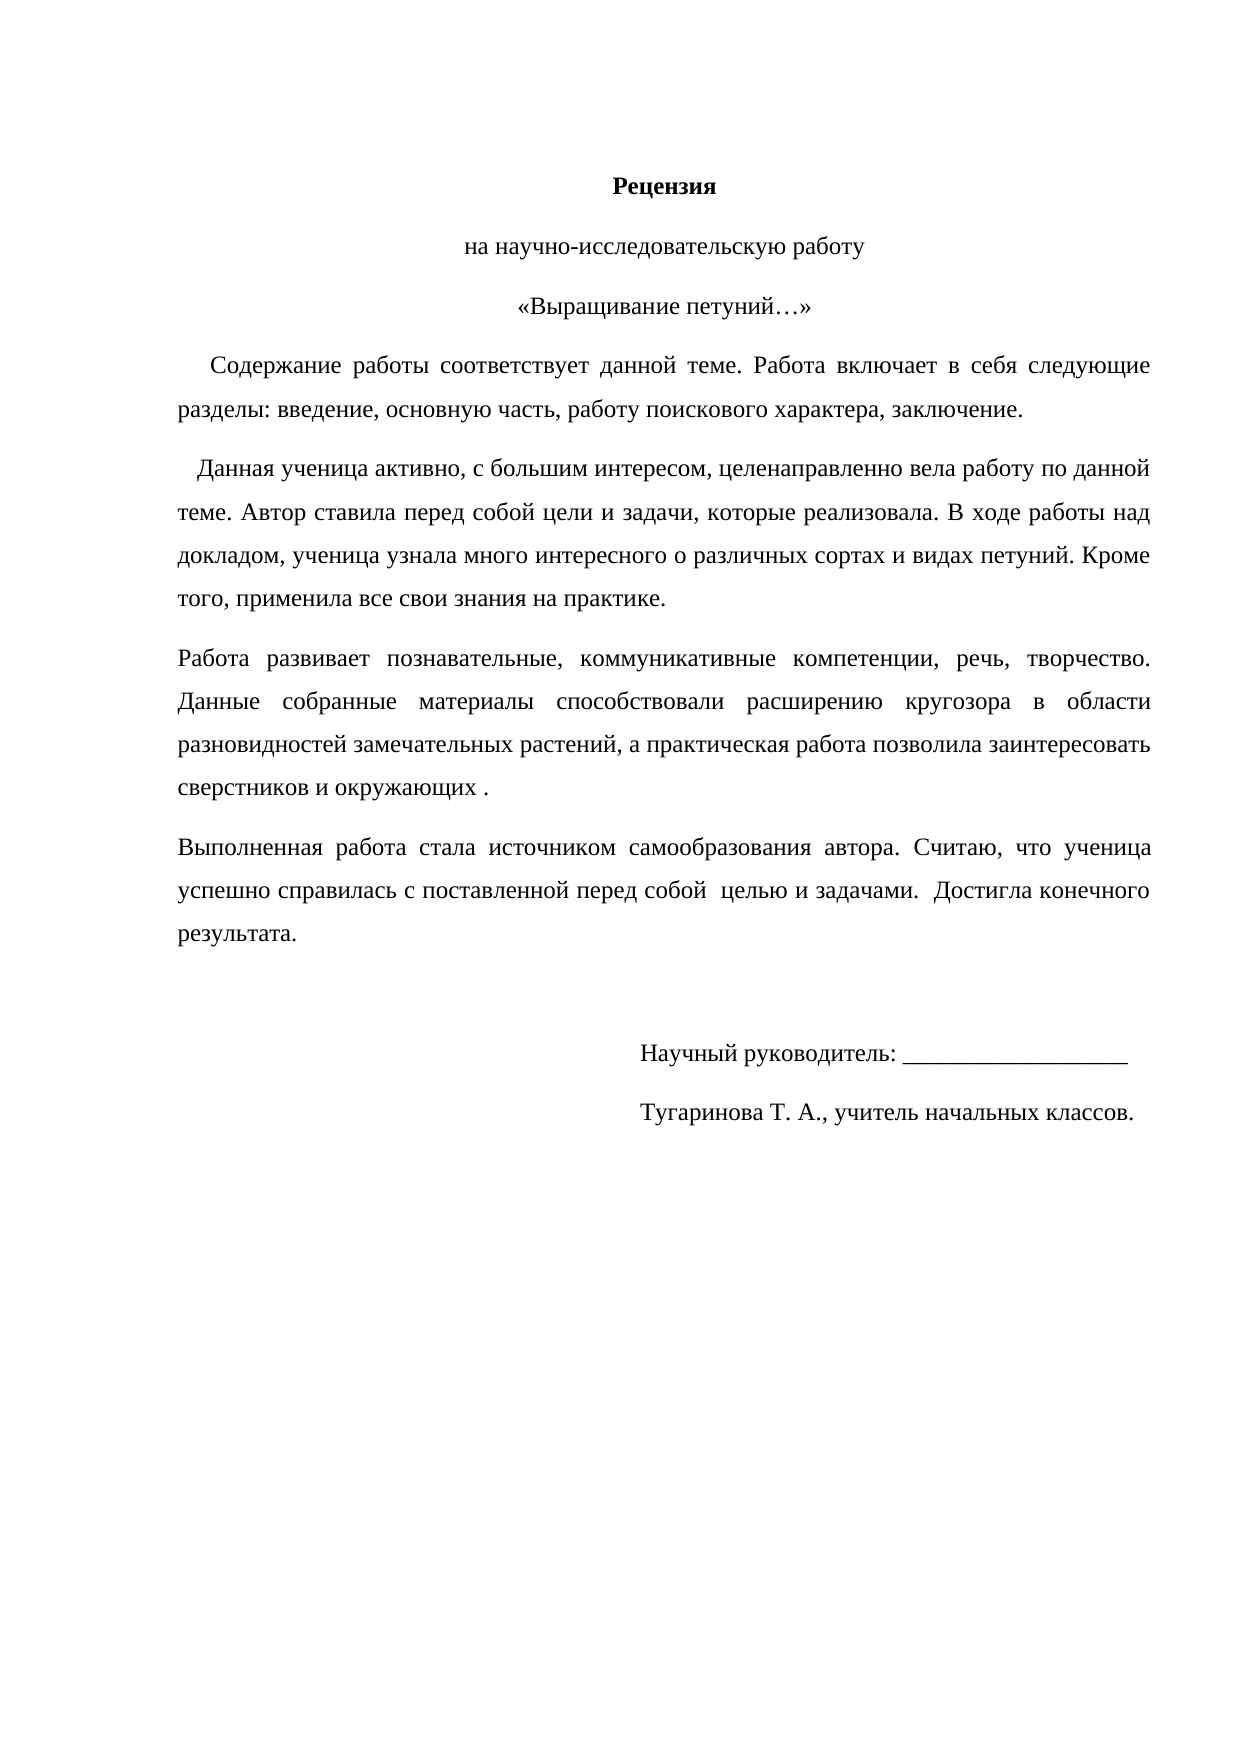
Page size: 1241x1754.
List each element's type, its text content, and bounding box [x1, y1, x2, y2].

text Данная ученица активно, с большим интересом, целенаправленно вела работу по данной теме. Автор ставила перед собой цели и задачи, которые реализовала. В ходе работы над докладом, ученица узнала много интересного о различных сортах и видах петуний. Кроме того, применила все свои знания на практике. [177, 453, 1152, 612]
text Научный руководитель: __________________ [177, 1038, 1152, 1066]
text Содержание работы соответствует данной теме. Работа включает в себя следующие разделы: введение, основную часть, работу поискового характера, заключение. [177, 351, 1152, 422]
text на научно-исследовательскую работу [177, 231, 1152, 260]
text Выполненная работа стала источником самообразования автора. Считаю, что ученица успешно справилась с поставленной перед собой целью и задачами. Достигла конечного результата. [177, 832, 1152, 947]
text Работа развивает познавательные, коммуникативные компетенции, речь, творчество. Данные собранные материалы способствовали расширению кругозора в области разновидностей замечательных растений, а практическая работа позволила заинтересовать сверстников и окружающих . [177, 643, 1152, 801]
text Рецензия [177, 171, 1152, 200]
text Тугаринова Т. А., учитель начальных классов. [177, 1097, 1152, 1126]
text «Выращивание петуний…» [177, 291, 1152, 319]
